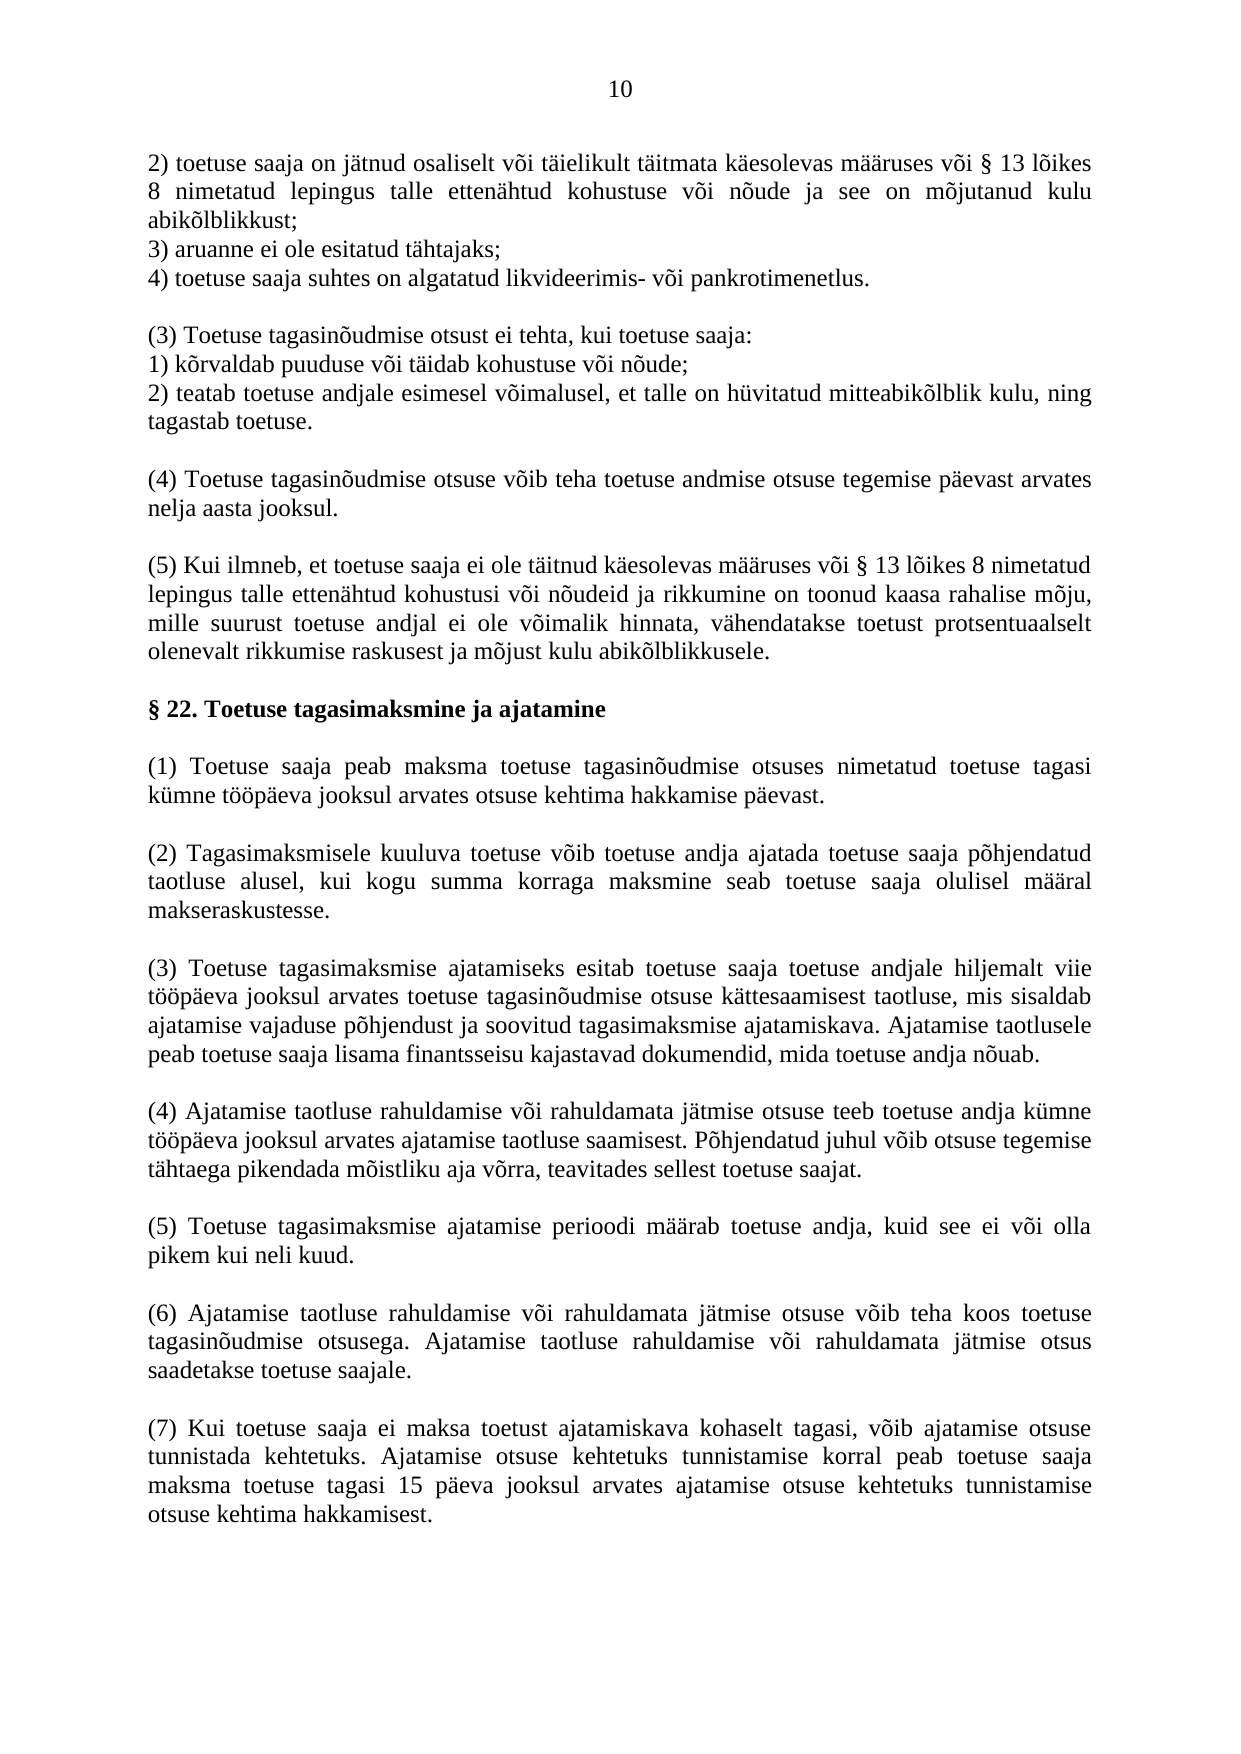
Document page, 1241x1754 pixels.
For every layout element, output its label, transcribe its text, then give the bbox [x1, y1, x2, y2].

text (3) Toetuse tagasinõudmise otsust ei tehta, kui toetuse saaja: [148, 320, 1093, 349]
text 1) kõrvaldab puuduse või täidab kohustuse või nõude; [148, 349, 1093, 378]
text 3) aruanne ei ole esitatud tähtajaks; [148, 234, 1093, 263]
text (4) Ajatamise taotluse rahuldamise või rahuldamata jätmise otsuse teeb toetuse andja kümne tööpäeva jooksul arvates ajatamise taotluse saamisest. Põhjendatud juhul võib otsuse tegemise tähtaega pikendada mõistliku aja võrra, teavitades sellest toetuse saajat. [148, 1096, 1093, 1183]
text 2) teatab toetuse andjale esimesel võimalusel, et talle on hüvitatud mitteabikõlblik kulu, ning tagastab toetuse. [148, 378, 1093, 435]
text (1) Toetuse saaja peab maksma toetuse tagasinõudmise otsuses nimetatud toetuse tagasi kümne tööpäeva jooksul arvates otsuse kehtima hakkamise päevast. [148, 751, 1093, 809]
text (7) Kui toetuse saaja ei maksa toetust ajatamiskava kohaselt tagasi, võib ajatamise otsuse tunnistada kehtetuks. Ajatamise otsuse kehtetuks tunnistamise korral peab toetuse saaja maksma toetuse tagasi 15 päeva jooksul arvates ajatamise otsuse kehtetuks tunnistamise otsuse kehtima hakkamisest. [148, 1413, 1093, 1528]
text (5) Kui ilmneb, et toetuse saaja ei ole täitnud käesolevas määruses või § 13 lõikes 8 nimetatud lepingus talle ettenähtud kohustusi või nõudeid ja rikkumine on toonud kaasa rahalise mõju, mille suurust toetuse andjal ei ole võimalik hinnata, vähendatakse toetust protsentuaalselt olenevalt rikkumise raskusest ja mõjust kulu abikõlblikkusele. [148, 550, 1093, 665]
text 2) toetuse saaja on jätnud osaliselt või täielikult täitmata käesolevas määruses või § 13 lõikes 8 nimetatud lepingus talle ettenähtud kohustuse või nõude ja see on mõjutanud kulu abikõlblikkust; [148, 148, 1093, 234]
text (3) Toetuse tagasimaksmise ajatamiseks esitab toetuse saaja toetuse andjale hiljemalt viie tööpäeva jooksul arvates toetuse tagasinõudmise otsuse kättesaamisest taotluse, mis sisaldab ajatamise vajaduse põhjendust ja soovitud tagasimaksmise ajatamiskava. Ajatamise taotlusele peab toetuse saaja lisama finantsseisu kajastavad dokumendid, mida toetuse andja nõuab. [148, 953, 1093, 1068]
text (4) Toetuse tagasinõudmise otsuse võib teha toetuse andmise otsuse tegemise päevast arvates nelja aasta jooksul. [148, 464, 1093, 521]
text 4) toetuse saaja suhtes on algatatud likvideerimis- või pankrotimenetlus. [148, 263, 1093, 291]
text (2) Tagasimaksmisele kuuluva toetuse võib toetuse andja ajatada toetuse saaja põhjendatud taotluse alusel, kui kogu summa korraga maksmine seab toetuse saaja olulisel määral makseraskustesse. [148, 838, 1093, 924]
text (6) Ajatamise taotluse rahuldamise või rahuldamata jätmise otsuse võib teha koos toetuse tagasinõudmise otsusega. Ajatamise taotluse rahuldamise või rahuldamata jätmise otsus saadetakse toetuse saajale. [148, 1298, 1093, 1384]
text § 22. Toetuse tagasimaksmine ja ajatamine [148, 694, 1093, 723]
text (5) Toetuse tagasimaksmise ajatamise perioodi määrab toetuse andja, kuid see ei või olla pikem kui neli kuud. [148, 1211, 1093, 1269]
